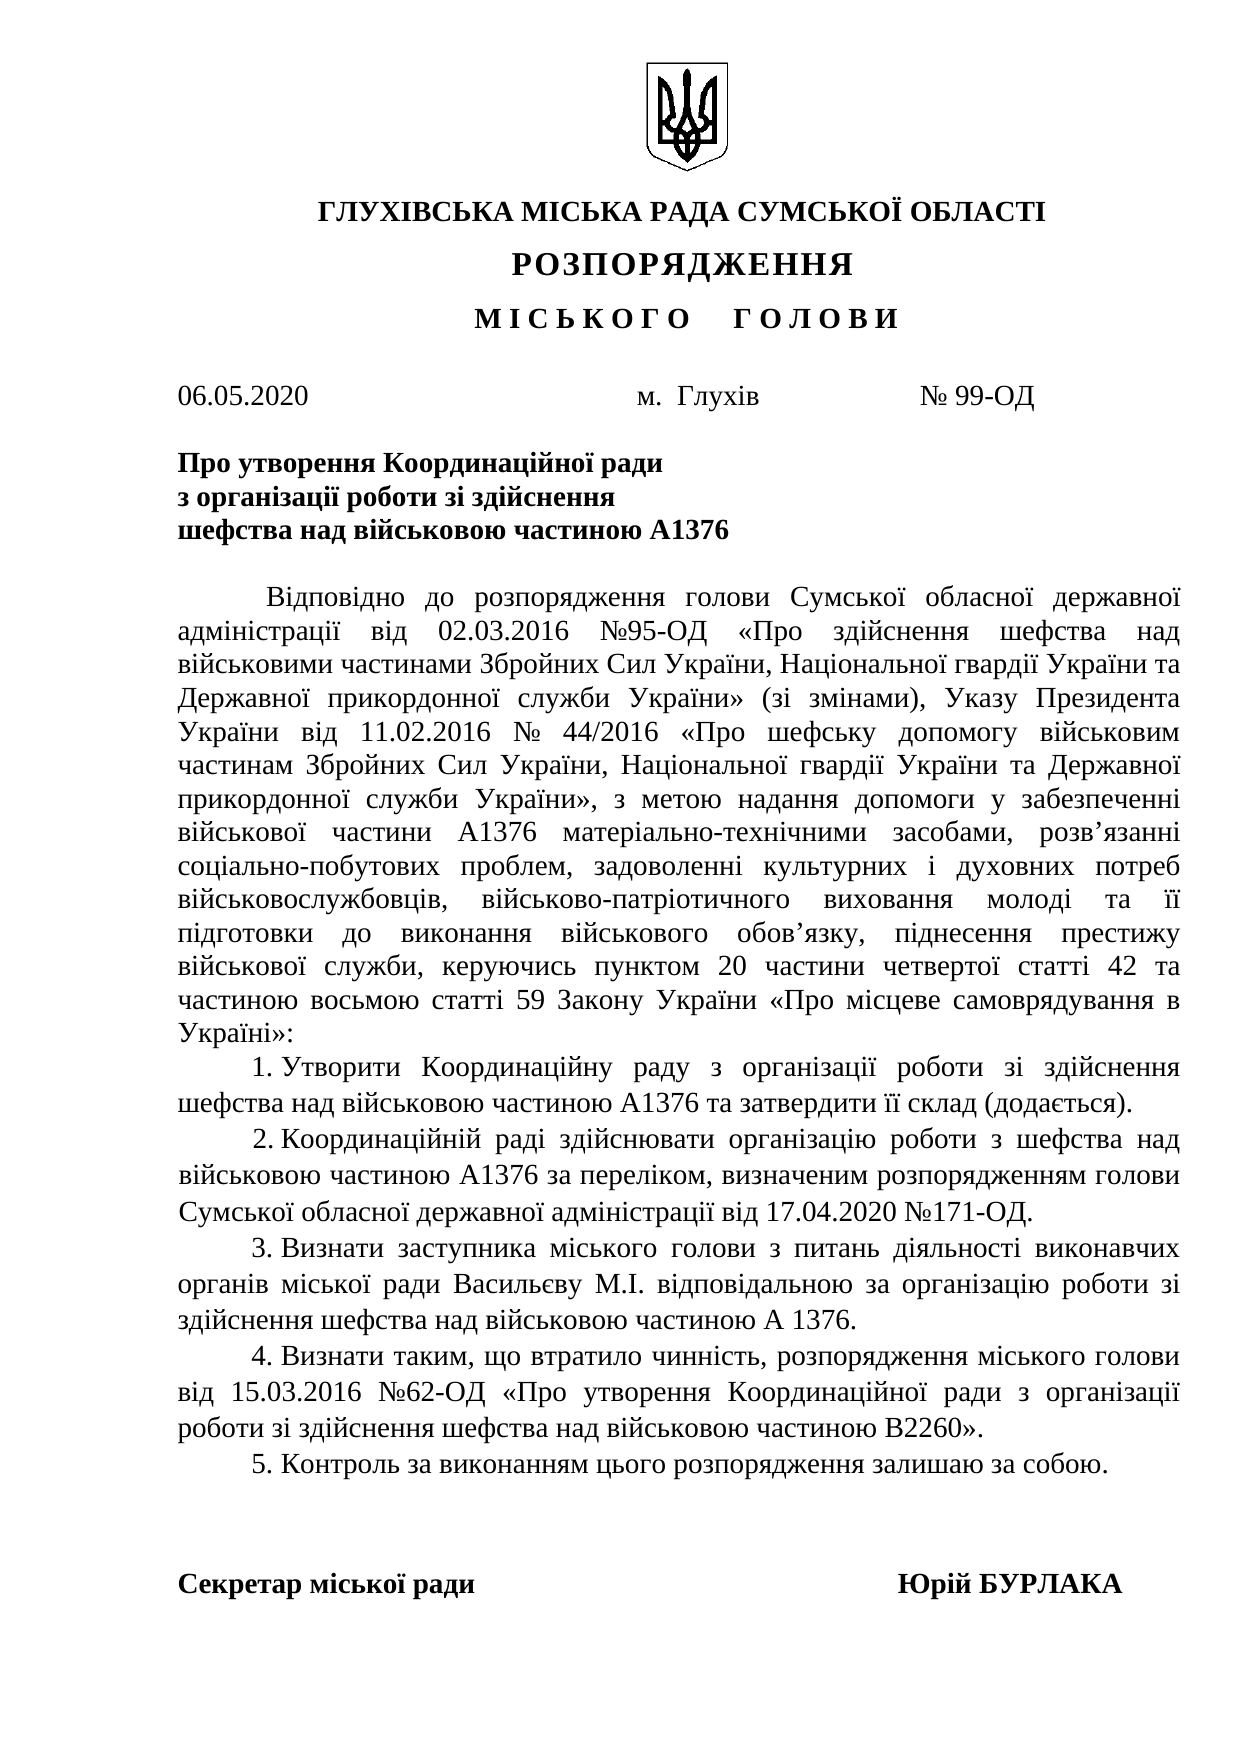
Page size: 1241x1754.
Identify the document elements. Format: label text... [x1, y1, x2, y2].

text Секретар міської ради Юрій БУРЛАКА [177, 1567, 1181, 1600]
text Відповідно до розпорядження голови Сумської обласної державної адміністрації від 02.03.2016 №95-ОД «Про здійснення шефства над військовими частинами Збройних Сил України, Національної гвардії України та Державної прикордонної служби України» (зі змінами), Указу Президента України від 11.02.2016 № 44/2016 «Про шефську допомогу військовим частинам Збройних Сил України, Національної гвардії України та Державної прикордонної служби України», з метою надання допомоги у забезпеченні військової частини А1376 матеріально-технічними засобами, розв’язанні соціально-побутових проблем, задоволенні культурних і духовних потреб військовослужбовців, військово-патріотичного виховання молоді та її підготовки до виконання військового обов’язку, піднесення престижу військової служби, керуючись пунктом 20 частини четвертої статті 42 та частиною восьмою статті 59 Закону України «Про місцеве самоврядування в Україні»: [177, 579, 1181, 1049]
text шефства над військовою частиною А1376 [177, 512, 1190, 546]
text з організації роботи зі здійснення [177, 479, 1190, 512]
text М І С Ь К О Г О Г О Л О В И [183, 302, 1181, 335]
list Координаційній раді здійснювати організацію роботи з шефства над військовою частиною А1376 за переліком, визначеним розпорядженням голови Сумської обласної державної адміністрації від 17.04.2020 №171-ОД. [178, 1121, 1181, 1227]
text Про утворення Координаційної ради [177, 445, 1190, 479]
text РОЗПОРЯДЖЕННЯ [183, 244, 1181, 282]
text 06.05.2020 м. Глухів № 99-ОД [177, 378, 1181, 412]
text ГЛУХІВСЬКА МІСЬКА РАДА СУМСЬКОЇ ОБЛАСТІ [183, 194, 1181, 227]
list Контроль за виконанням цього розпорядження залишаю за собою. [177, 1447, 1181, 1480]
picture [638, 59, 737, 180]
list Визнати заступника міського голови з питань діяльності виконавчих органів міської ради Васильєву М.І. відповідальною за організацію роботи зі здійснення шефства над військовою частиною А 1376. [177, 1230, 1181, 1336]
list Визнати таким, що втратило чинність, розпорядження міського голови від 15.03.2016 №62-ОД «Про утворення Координаційної ради з організації роботи зі здійснення шефства над військовою частиною В2260». [177, 1338, 1181, 1444]
list Утворити Координаційну раду з організації роботи зі здійснення шефства над військовою частиною А1376 та затвердити її склад (додається). [177, 1049, 1181, 1119]
